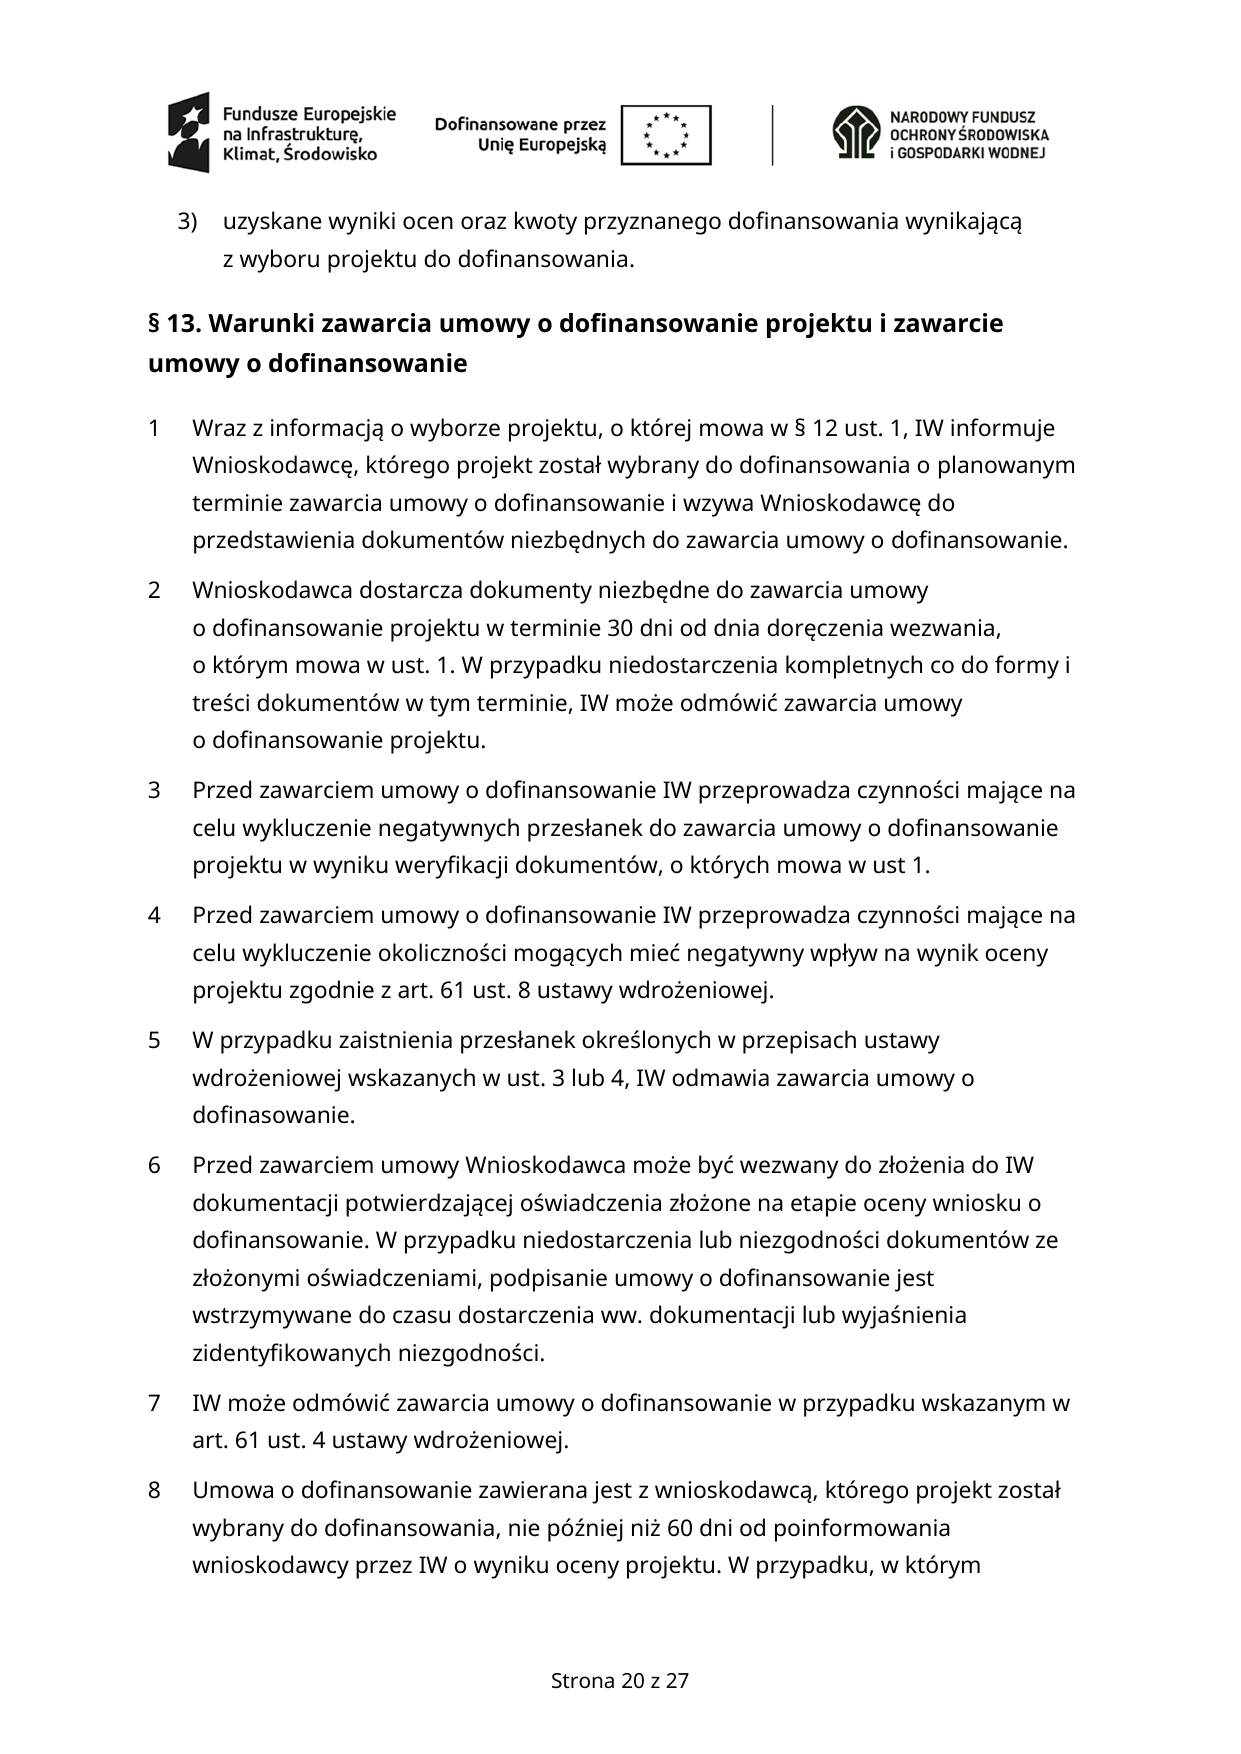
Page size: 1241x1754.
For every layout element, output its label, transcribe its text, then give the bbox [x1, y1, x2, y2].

list uzyskane wyniki ocen oraz kwoty przyznanego dofinansowania wynikającą z wyboru projektu do dofinansowania. [177, 205, 1092, 274]
picture [148, 71, 1093, 193]
subtitle § 13. Warunki zawarcia umowy o dofinansowanie projektu i zawarcie umowy o dofinansowanie [148, 305, 1092, 380]
list Przed zawarciem umowy Wnioskodawca może być wezwany do złożenia do IW dokumentacji potwierdzającej oświadczenia złożone na etapie oceny wniosku o dofinansowanie. W przypadku niedostarczenia lub niezgodności dokumentów ze złożonymi oświadczeniami, podpisanie umowy o dofinansowanie jest wstrzymywane do czasu dostarczenia ww. dokumentacji lub wyjaśnienia zidentyfikowanych niezgodności. [148, 1149, 1092, 1368]
list W przypadku zaistnienia przesłanek określonych w przepisach ustawy wdrożeniowej wskazanych w ust. 3 lub 4, IW odmawia zawarcia umowy o dofinasowanie. [148, 1024, 1092, 1131]
list Wnioskodawca dostarcza dokumenty niezbędne do zawarcia umowy o dofinansowanie projektu w terminie 30 dni od dnia doręczenia wezwania, o którym mowa w ust. 1. W przypadku niedostarczenia kompletnych co do formy i treści dokumentów w tym terminie, IW może odmówić zawarcia umowy o dofinansowanie projektu. [148, 574, 1092, 756]
list Wraz z informacją o wyborze projektu, o której mowa w § 12 ust. 1, IW informuje Wnioskodawcę, którego projekt został wybrany do dofinansowania o planowanym terminie zawarcia umowy o dofinansowanie i wzywa Wnioskodawcę do przedstawienia dokumentów niezbędnych do zawarcia umowy o dofinansowanie. [148, 412, 1092, 556]
list Przed zawarciem umowy o dofinansowanie IW przeprowadza czynności mające na celu wykluczenie okoliczności mogących mieć negatywny wpływ na wynik oceny projektu zgodnie z art. 61 ust. 8 ustawy wdrożeniowej. [148, 899, 1092, 1006]
list Przed zawarciem umowy o dofinansowanie IW przeprowadza czynności mające na celu wykluczenie negatywnych przesłanek do zawarcia umowy o dofinansowanie projektu w wyniku weryfikacji dokumentów, o których mowa w ust 1. [148, 774, 1092, 881]
list IW może odmówić zawarcia umowy o dofinansowanie w przypadku wskazanym w art. 61 ust. 4 ustawy wdrożeniowej. [148, 1387, 1092, 1456]
